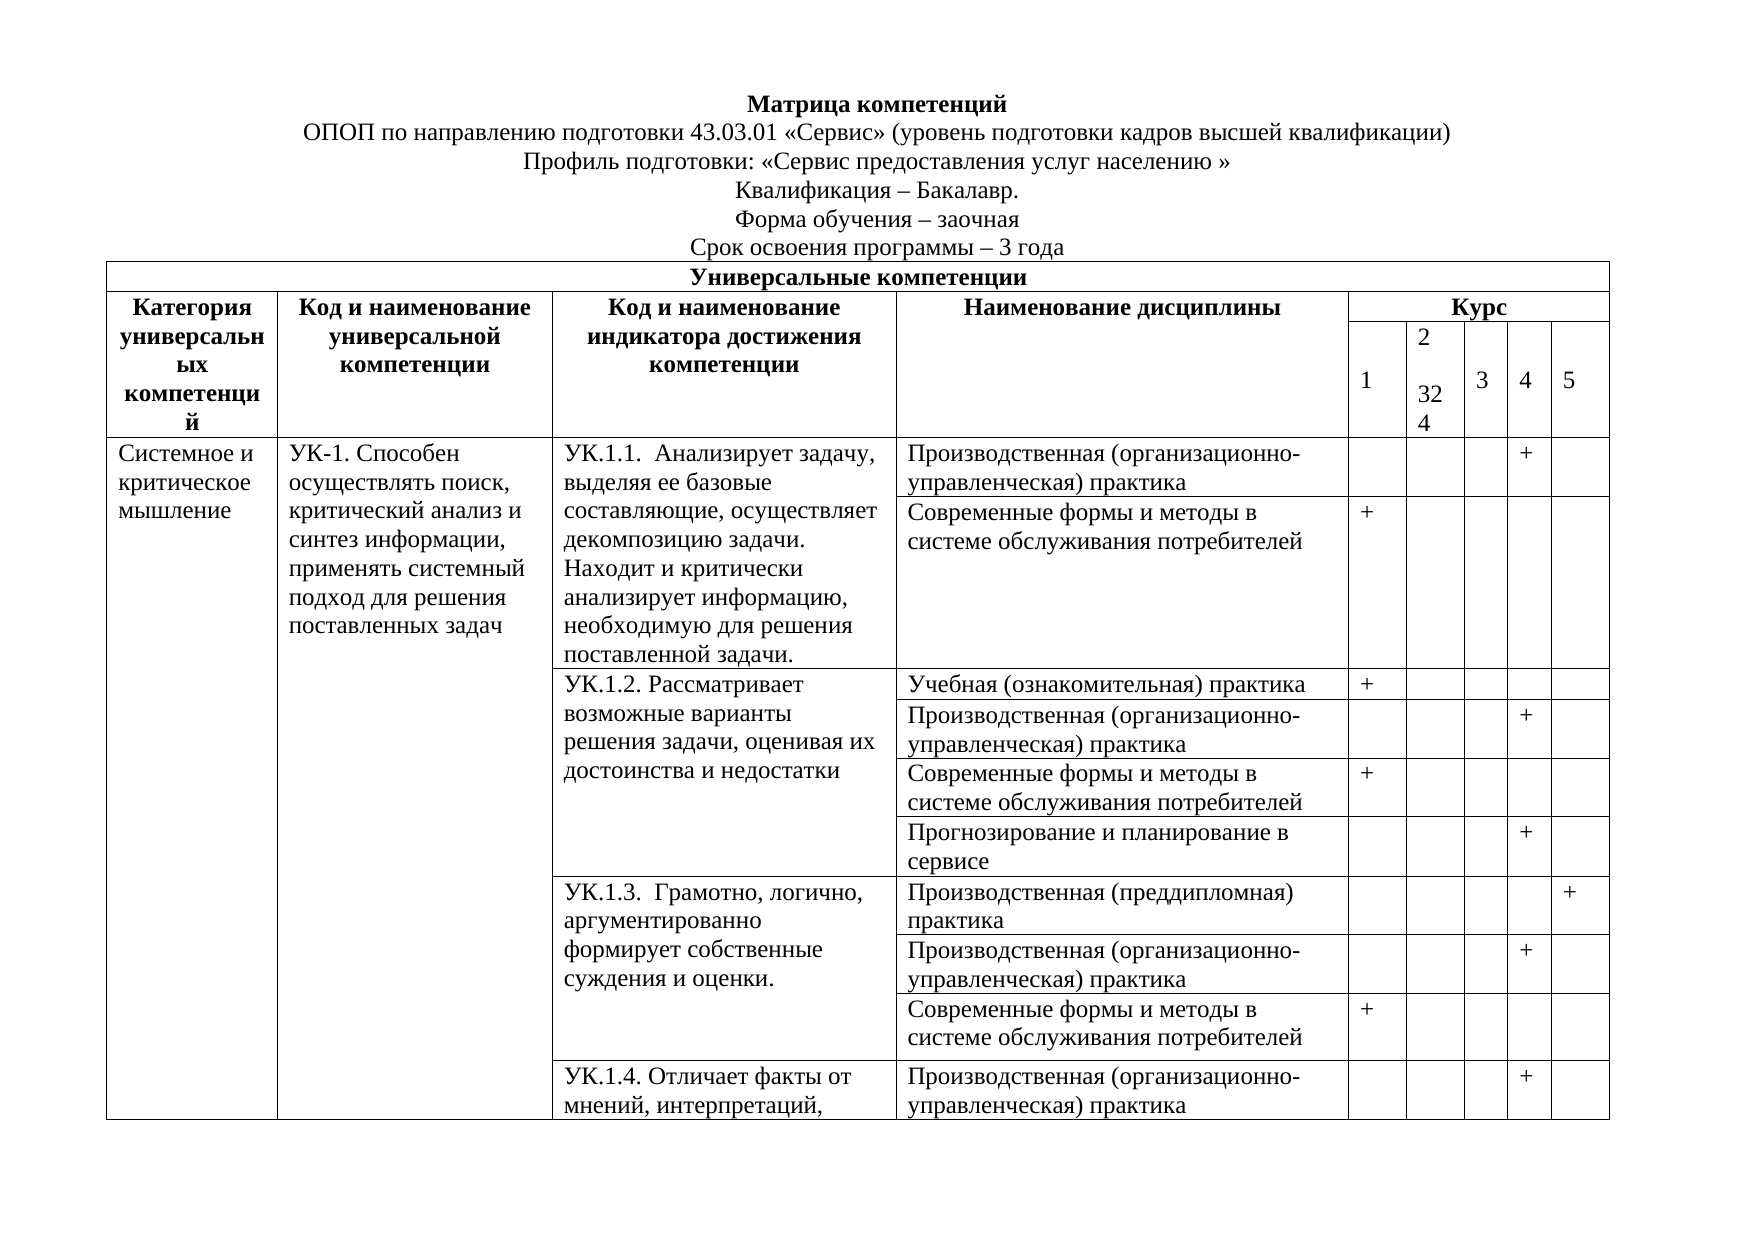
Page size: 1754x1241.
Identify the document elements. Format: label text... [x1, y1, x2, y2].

table_cell [1552, 759, 1609, 816]
table_cell [1349, 877, 1406, 934]
table_cell [1407, 877, 1464, 934]
table_cell [1407, 1061, 1464, 1118]
table_cell [1552, 700, 1609, 757]
table_cell Производственная (преддипломная) практика [897, 877, 1348, 934]
table_cell [1407, 700, 1464, 757]
table_cell [1465, 877, 1507, 934]
text Срок освоения программы – 3 года [118, 232, 1636, 261]
table_cell [1407, 817, 1464, 876]
text Профиль подготовки: «Сервис предоставления услуг населению » [118, 146, 1636, 175]
table_cell + [1349, 669, 1406, 699]
table_cell [1552, 1061, 1609, 1118]
table_cell [1349, 935, 1406, 993]
table_cell Производственная (организационно-управленческая) практика [897, 935, 1348, 993]
table_cell [1552, 994, 1609, 1060]
table_cell 4 [1508, 322, 1551, 437]
table_cell Прогнозирование и планирование в сервисе [897, 817, 1348, 876]
table_cell [1552, 669, 1609, 699]
table_cell [1465, 1061, 1507, 1118]
table_cell [1508, 669, 1551, 699]
table_cell [1465, 935, 1507, 993]
table_cell Учебная (ознакомительная) практика [897, 669, 1348, 699]
table_cell + [1508, 438, 1551, 496]
table_cell 1 [1349, 322, 1406, 437]
table_cell УК.1.2. Рассматривает возможные варианты решения задачи, оценивая их достоинства и недостатки [553, 669, 896, 876]
table_cell Курс [1349, 292, 1609, 321]
table_cell [1465, 994, 1507, 1060]
table_cell Код и наименование универсальной компетенции [278, 292, 552, 437]
table_cell + [1552, 877, 1609, 934]
table_cell + [1508, 1061, 1551, 1118]
table_cell 2 324 [1407, 322, 1464, 437]
table_cell [1407, 438, 1464, 496]
text Квалификация – Бакалавр. [118, 175, 1636, 204]
table_cell [1349, 438, 1406, 496]
table_cell [1465, 669, 1507, 699]
table_cell + [1508, 817, 1551, 876]
table_cell + [1508, 935, 1551, 993]
table_cell Категория универсальных компетенций [107, 292, 277, 437]
table_cell [1465, 438, 1507, 496]
table_cell Современные формы и методы в системе обслуживания потребителей [897, 497, 1348, 668]
table_cell Современные формы и методы в системе обслуживания потребителей [897, 759, 1348, 816]
table_cell УК.1.3. Грамотно, логично, аргументированно формирует собственные суждения и оценки. [553, 877, 896, 1060]
table_header Универсальные компетенции [107, 262, 1609, 291]
table_cell [1349, 1061, 1406, 1118]
table_cell [1407, 935, 1464, 993]
table_cell УК-1. Способен осуществлять поиск, критический анализ и синтез информации, применять системный подход для решения поставленных задач [278, 438, 552, 1118]
table_cell УК.1.1. Анализирует задачу, выделяя ее базовые составляющие, осуществляет декомпозицию задачи. Находит и критически анализирует информацию, необходимую для решения поставленной задачи. [553, 438, 896, 668]
table_cell + [1349, 497, 1406, 668]
table_cell [1349, 817, 1406, 876]
text Форма обучения – заочная [118, 204, 1636, 232]
text ОПОП по направлению подготовки 43.03.01 «Сервис» (уровень подготовки кадров высшей квалификации) [118, 117, 1636, 146]
table_cell 3 [1465, 322, 1507, 437]
table_cell [1407, 669, 1464, 699]
table_cell [1465, 700, 1507, 757]
table_cell 5 [1552, 322, 1609, 437]
table_cell + [1349, 759, 1406, 816]
table_cell Наименование дисциплины [897, 292, 1348, 437]
table_cell + [1349, 994, 1406, 1060]
table_cell + [1508, 700, 1551, 757]
table_cell [1407, 994, 1464, 1060]
table_cell Производственная (организационно-управленческая) практика [897, 700, 1348, 757]
table_cell [1508, 759, 1551, 816]
table_cell Производственная (организационно-управленческая) практика [897, 1061, 1348, 1118]
table_cell [1465, 817, 1507, 876]
table_cell [1465, 497, 1507, 668]
table_cell [1508, 497, 1551, 668]
table_cell [1407, 497, 1464, 668]
table_cell [1407, 759, 1464, 816]
table_cell Код и наименование индикатора достижения компетенции [553, 292, 896, 437]
table_cell Современные формы и методы в системе обслуживания потребителей [897, 994, 1348, 1060]
table_cell [1465, 759, 1507, 816]
text Матрица компетенций [118, 89, 1636, 117]
table_cell [1552, 438, 1609, 496]
table_cell [1552, 497, 1609, 668]
table_cell [1552, 935, 1609, 993]
table_cell [1508, 994, 1551, 1060]
table_cell [1349, 700, 1406, 757]
table_cell Системное и критическое мышление [107, 438, 277, 1118]
table_cell [1552, 817, 1609, 876]
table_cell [553, 1061, 896, 1118]
table_cell [1508, 877, 1551, 934]
table_cell Производственная (организационно-управленческая) практика [897, 438, 1348, 496]
